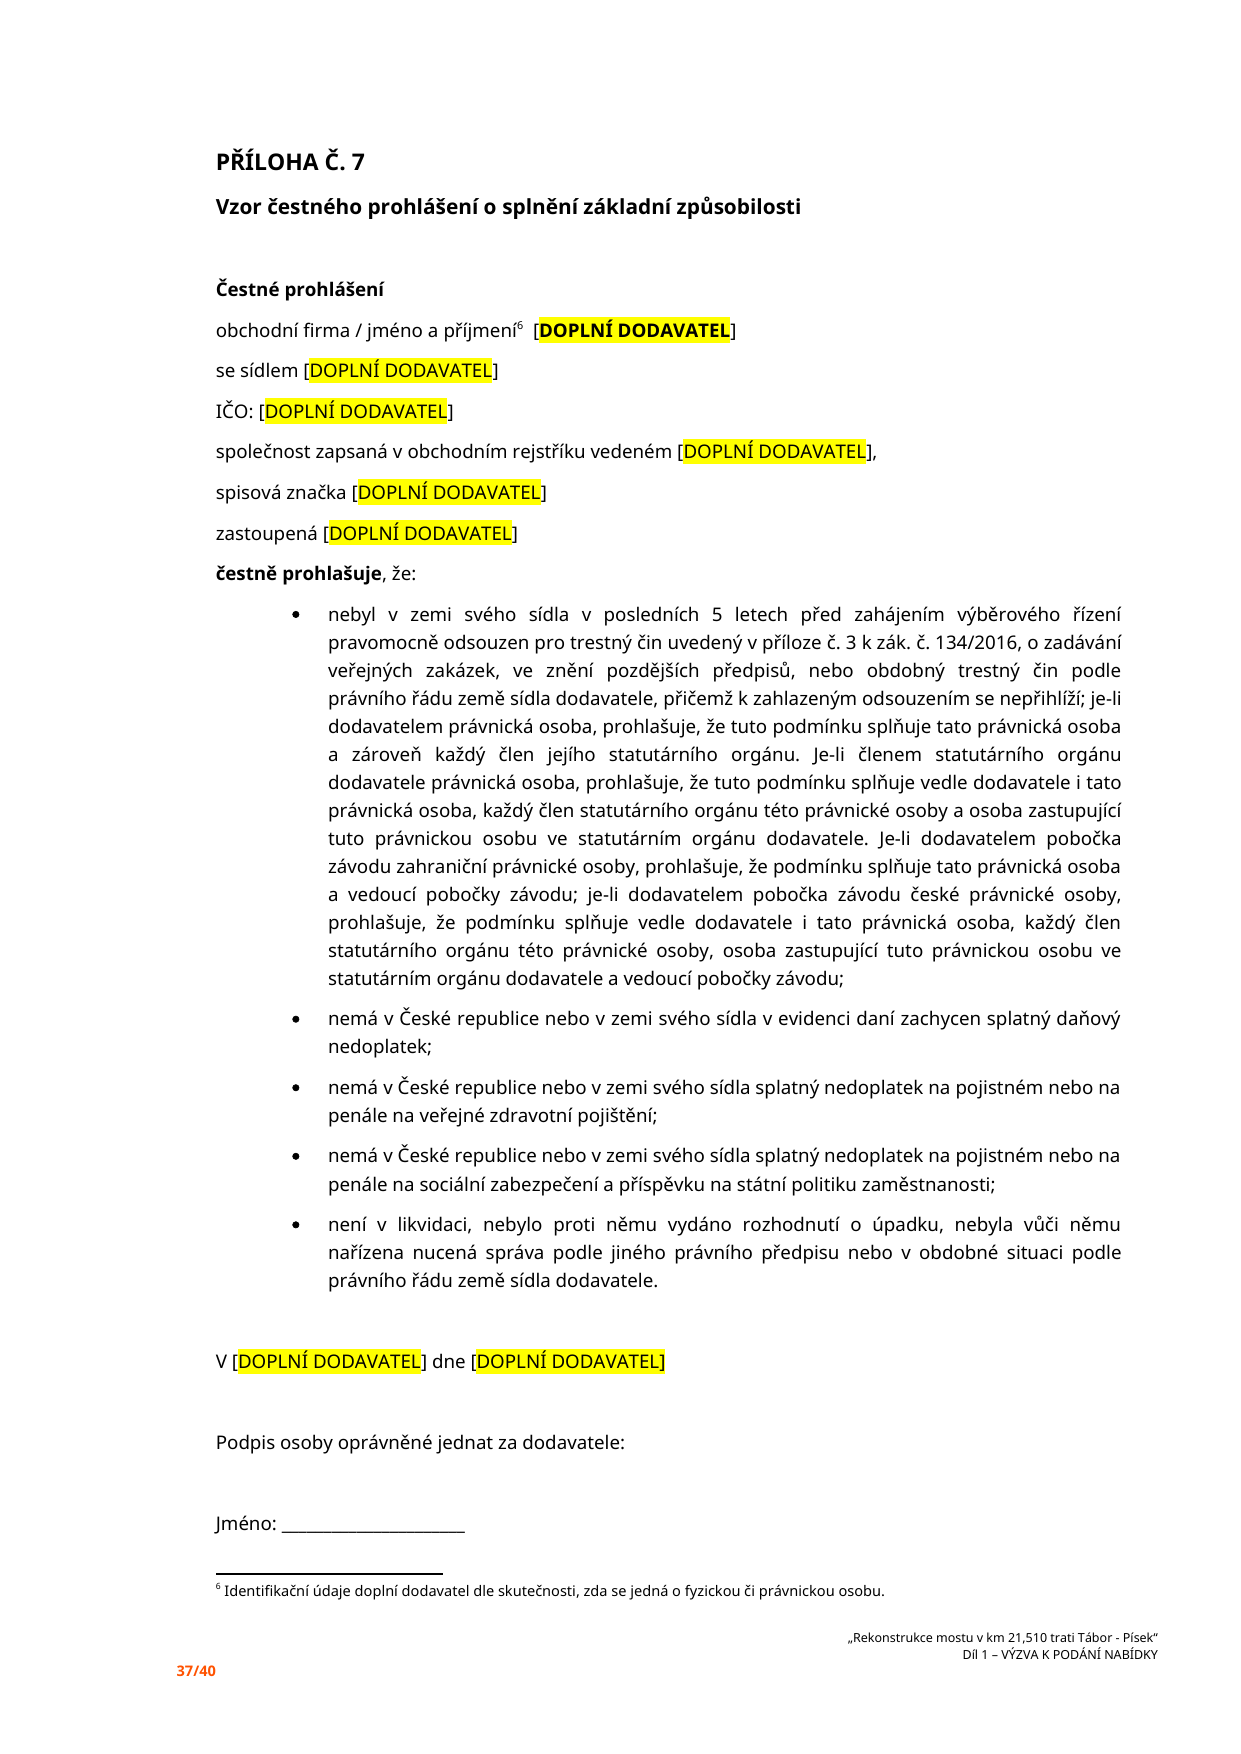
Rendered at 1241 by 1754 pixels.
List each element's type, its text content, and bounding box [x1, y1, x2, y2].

text obchodní firma / jméno a příjmení [DOPLNÍ DODAVATEL] [216, 317, 539, 343]
text Čestné prohlášení [216, 277, 1122, 302]
text není v likvidaci, nebylo proti němu vydáno rozhodnutí o úpadku, nebyla vůči němu nařízena nucená správa podle jiného právního předpisu nebo v obdobné situaci podle právního řádu země sídla dodavatele. [292, 1211, 1122, 1293]
text zastoupená [DOPLNÍ DODAVATEL] [216, 520, 329, 545]
text nemá v České republice nebo v zemi svého sídla splatný nedoplatek na pojistném nebo na penále na veřejné zdravotní pojištění; [292, 1074, 1122, 1128]
text nebyl v zemi svého sídla v posledních 5 letech před zahájením výběrového řízení pravomocně odsouzen pro trestný čin uvedený v příloze č. 3 k zák. č. 134/2016, o zadávání veřejných zakázek, ve znění pozdějších předpisů, nebo obdobný trestný čin podle právního řádu země sídla dodavatele, přičemž k zahlazeným odsouzením se nepřihlíží; je-li dodavatelem právnická osoba, prohlašuje, že tuto podmínku splňuje tato právnická osoba a zároveň každý člen jejího statutárního orgánu. Je-li členem statutárního orgánu dodavatele právnická osoba, prohlašuje, že tuto podmínku splňuje vedle dodavatele i tato právnická osoba, každý člen statutárního orgánu této právnické osoby a osoba zastupující tuto právnickou osobu ve statutárním orgánu dodavatele. Je-li dodavatelem pobočka závodu zahraniční právnické osoby, prohlašuje, že podmínku splňuje tato právnická osoba a vedoucí pobočky závodu; je-li dodavatelem pobočka závodu české právnické osoby, prohlašuje, že podmínku splňuje vedle dodavatele i tato právnická osoba, každý člen statutárního orgánu této právnické osoby, osoba zastupující tuto právnickou osobu ve statutárním orgánu dodavatele a vedoucí pobočky závodu; [292, 601, 1122, 991]
text obchodní firma / jméno a příjmení [DOPLNÍ DODAVATEL] [730, 317, 1122, 343]
text Vzor čestného prohlášení o splnění základní způsobilosti [216, 192, 1122, 221]
text nemá v České republice nebo v zemi svého sídla splatný nedoplatek na pojistném nebo na penále na sociální zabezpečení a příspěvku na státní politiku zaměstnanosti; [292, 1143, 1122, 1196]
text V [DOPLNÍ DODAVATEL] dne [DOPLNÍ DODAVATEL] [216, 1348, 1122, 1374]
text Jméno: ______________________ [216, 1511, 1122, 1536]
text IČO: [DOPLNÍ DODAVATEL] [447, 398, 1122, 424]
text se sídlem [DOPLNÍ DODAVATEL] [216, 358, 309, 383]
text zastoupená [DOPLNÍ DODAVATEL] [512, 520, 1122, 545]
text spisová značka [DOPLNÍ DODAVATEL] [541, 479, 1122, 505]
text Příloha č. 7 [216, 146, 1122, 177]
text společnost zapsaná v obchodním rejstříku vedeném [DOPLNÍ DODAVATEL], [216, 439, 683, 464]
text spisová značka [DOPLNÍ DODAVATEL] [216, 479, 358, 505]
text společnost zapsaná v obchodním rejstříku vedeném [DOPLNÍ DODAVATEL], [866, 439, 1122, 464]
text čestně prohlašuje, že: [216, 560, 1122, 586]
text nemá v České republice nebo v zemi svého sídla v evidenci daní zachycen splatný daňový nedoplatek; [292, 1006, 1122, 1059]
text se sídlem [DOPLNÍ DODAVATEL] [492, 358, 1122, 383]
text Podpis osoby oprávněné jednat za dodavatele: [216, 1429, 1122, 1455]
